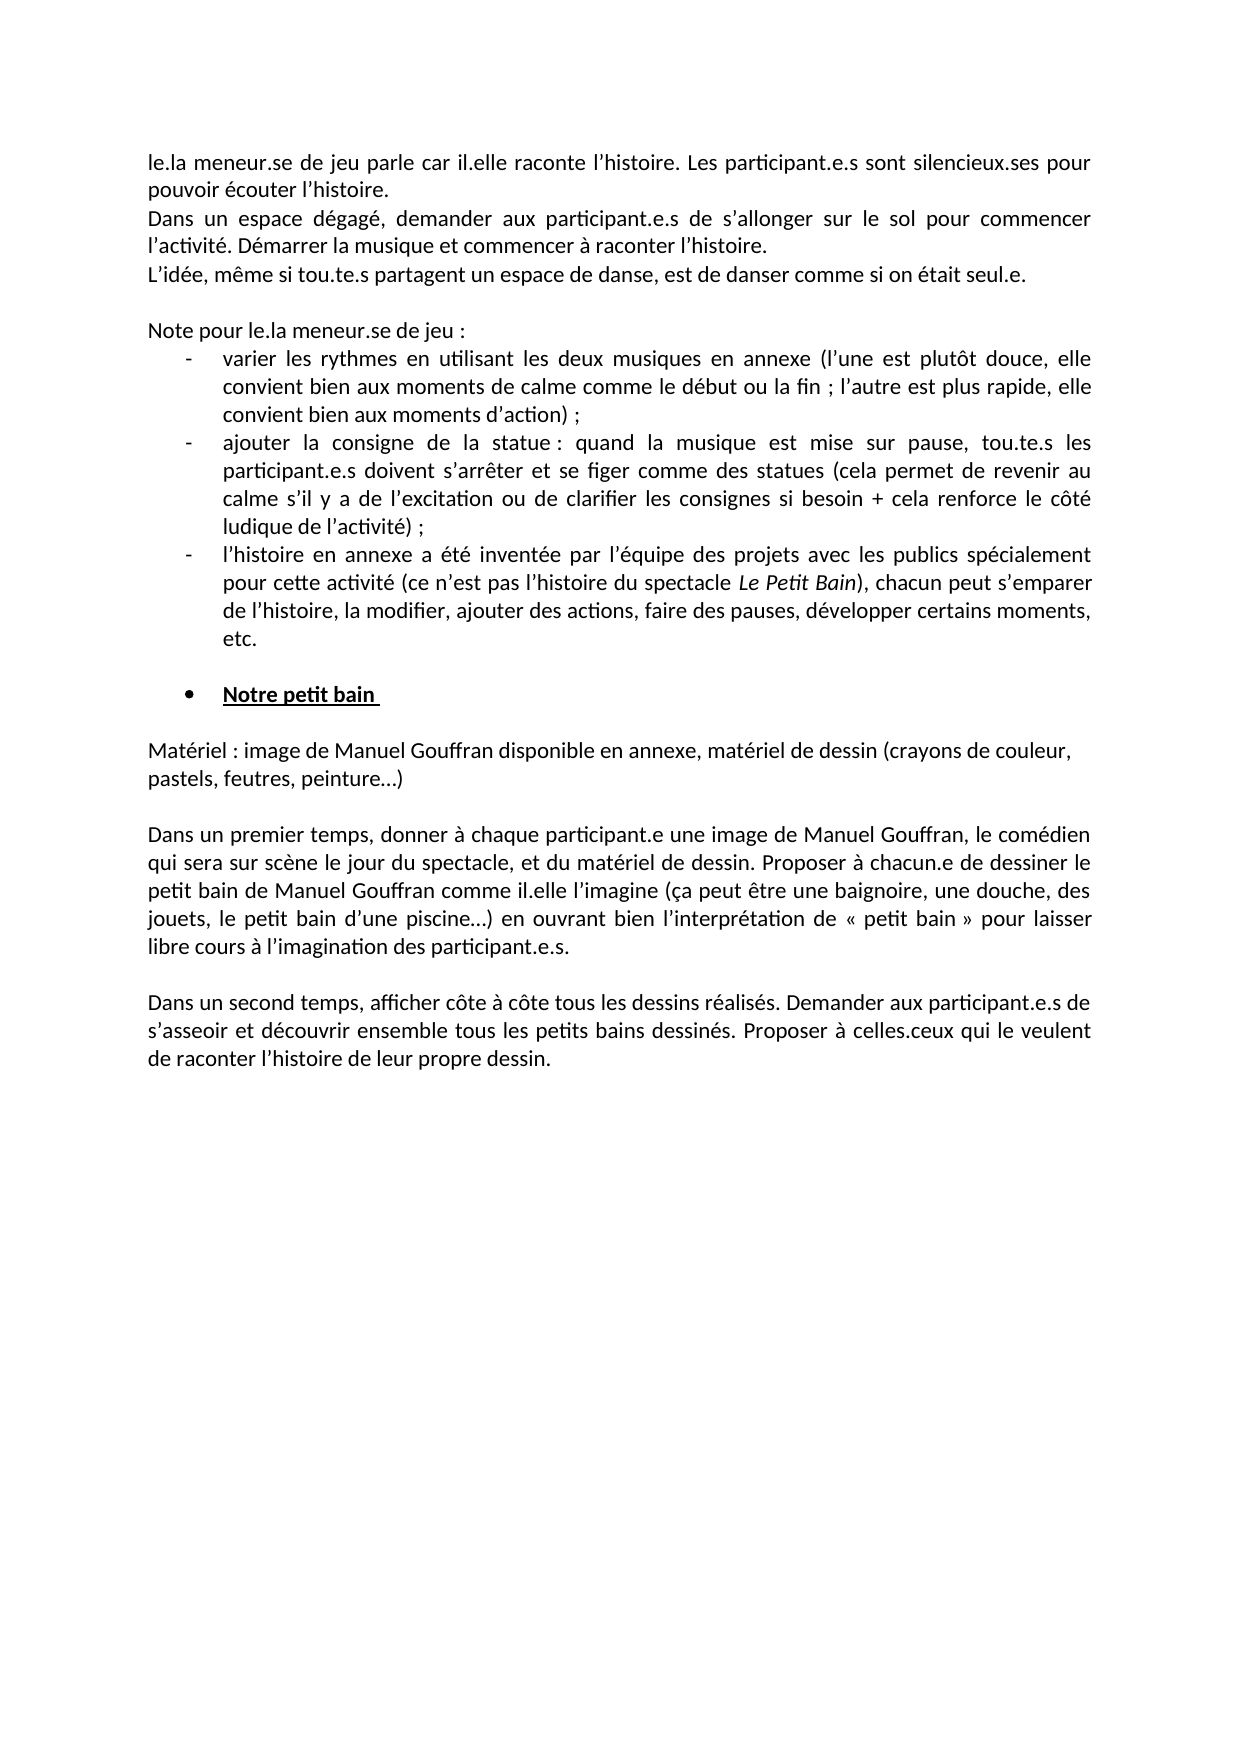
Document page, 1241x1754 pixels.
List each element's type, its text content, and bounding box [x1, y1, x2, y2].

text Note pour le.la meneur.se de jeu : [148, 316, 1093, 344]
text Dans un premier temps, donner à chaque participant.e une image de Manuel Gouffran, le comédien qui sera sur scène le jour du spectacle, et du matériel de dessin. Proposer à chacun.e de dessiner le petit bain de Manuel Gouffran comme il.elle l’imagine (ça peut être une baignoire, une douche, des jouets, le petit bain d’une piscine…) en ouvrant bien l’interprétation de « petit bain » pour laisser libre cours à l’imagination des participant.e.s. [148, 820, 1093, 960]
list l’histoire en annexe a été inventée par l’équipe des projets avec les publics spécialement pour cette activité (ce n’est pas l’histoire du spectacle Le Petit Bain), chacun peut s’emparer de l’histoire, la modifier, ajouter des actions, faire des pauses, développer certains moments, etc. [185, 540, 1093, 652]
list Notre petit bain [185, 680, 1093, 708]
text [148, 148, 1093, 204]
text Dans un espace dégagé, demander aux participant.e.s de s’allonger sur le sol pour commencer l’activité. Démarrer la musique et commencer à raconter l’histoire. [148, 204, 1093, 260]
list ajouter la consigne de la statue : quand la musique est mise sur pause, tou.te.s les participant.e.s doivent s’arrêter et se figer comme des statues (cela permet de revenir au calme s’il y a de l’excitation ou de clarifier les consignes si besoin + cela renforce le côté ludique de l’activité) ; [185, 428, 1093, 540]
text L’idée, même si tou.te.s partagent un espace de danse, est de danser comme si on était seul.e. [148, 260, 1093, 288]
list varier les rythmes en utilisant les deux musiques en annexe (l’une est plutôt douce, elle convient bien aux moments de calme comme le début ou la fin ; l’autre est plus rapide, elle convient bien aux moments d’action) ; [185, 344, 1093, 428]
text Dans un second temps, afficher côte à côte tous les dessins réalisés. Demander aux participant.e.s de s’asseoir et découvrir ensemble tous les petits bains dessinés. Proposer à celles.ceux qui le veulent de raconter l’histoire de leur propre dessin. [148, 988, 1093, 1072]
text Matériel : image de Manuel Gouffran disponible en annexe, matériel de dessin (crayons de couleur, pastels, feutres, peinture…) [148, 736, 1093, 792]
